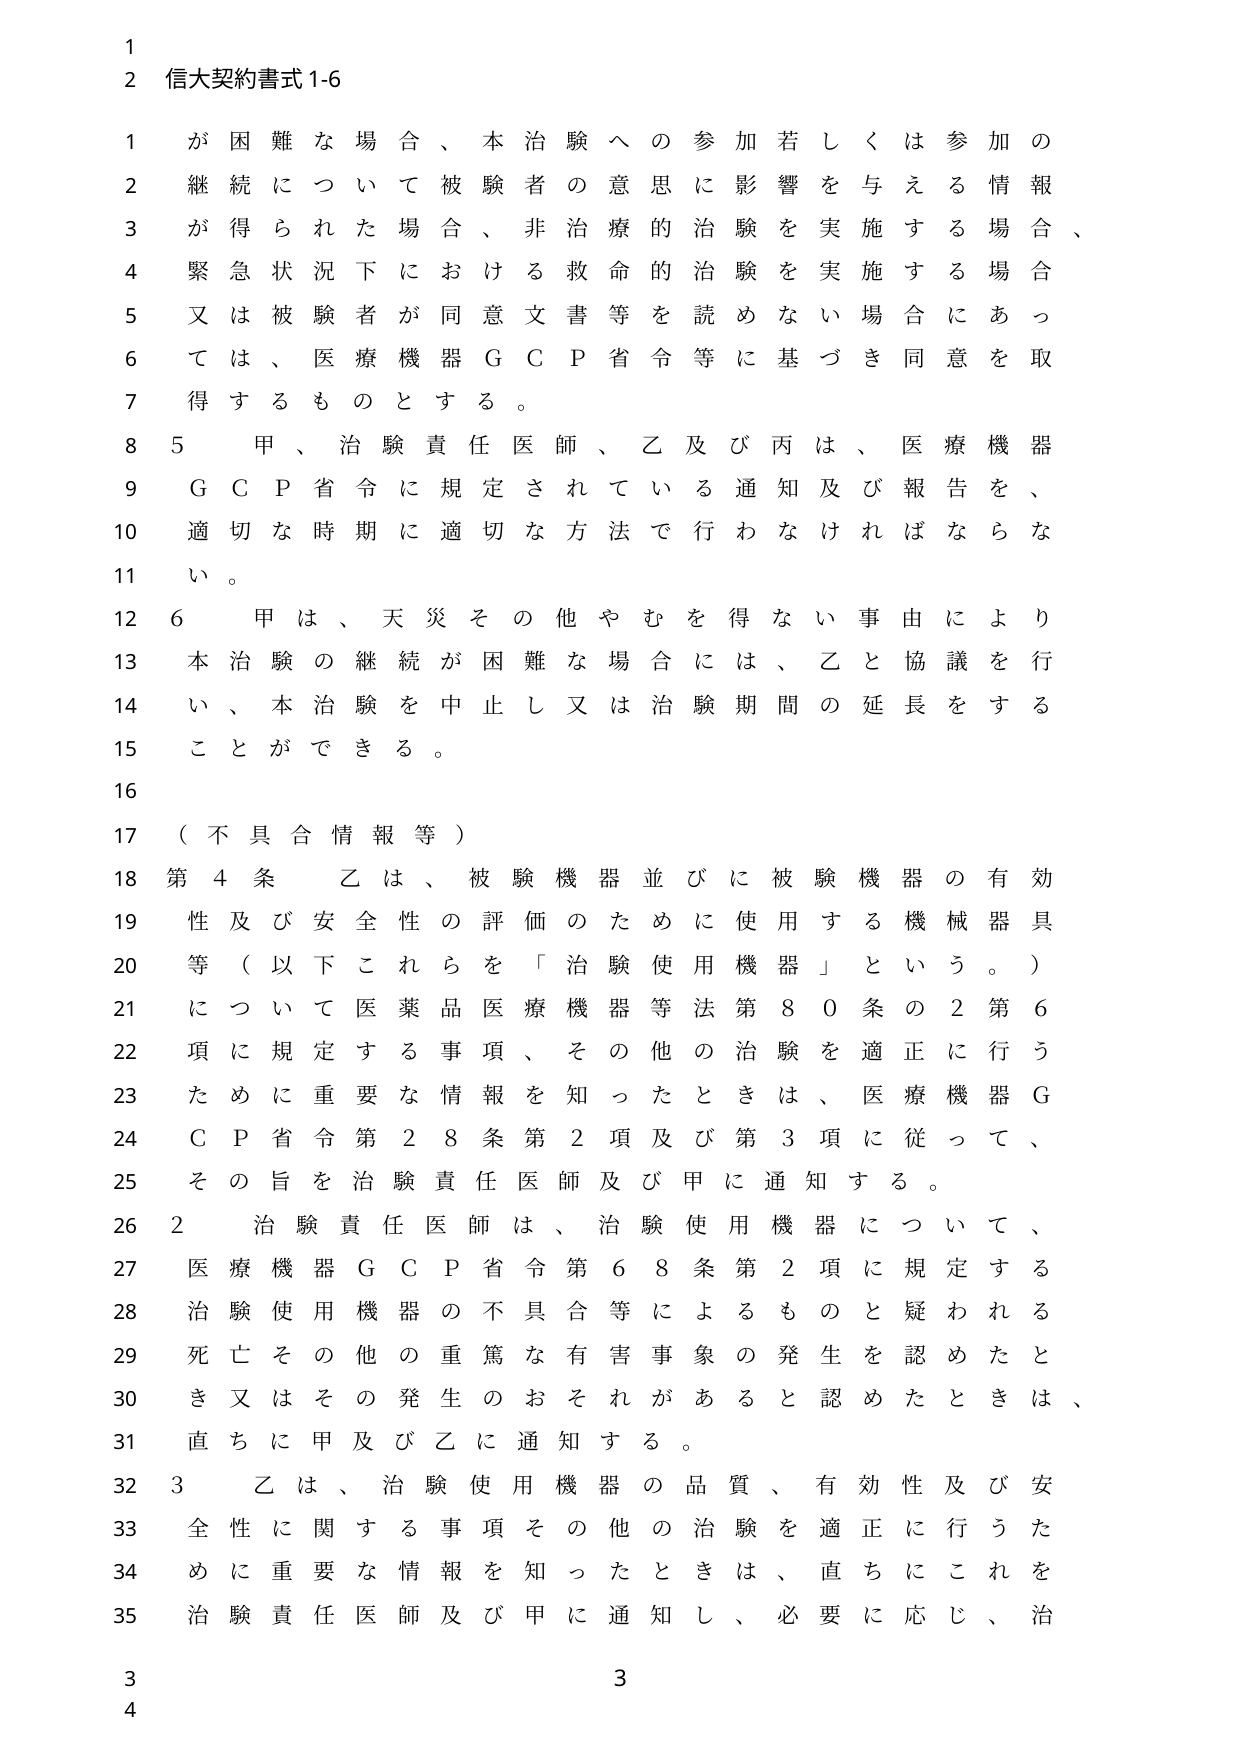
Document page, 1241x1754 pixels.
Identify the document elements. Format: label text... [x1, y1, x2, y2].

text ６ 甲は、天災その他やむを得ない事由により本治験の継続が困難な場合には、乙と協議を行い、本治験を中止し又は治験期間の延長をすることができる。 [166, 595, 1073, 769]
text ２ 治験責任医師は、治験使用機器について、医療機器ＧＣＰ省令第６８条第２項に規定する治験使用機器の不具合等によるものと疑われる死亡その他の重篤な有害事象の発生を認めたとき又はその発生のおそれがあると認めたときは、直ちに甲及び乙に通知する。 [166, 1202, 1073, 1462]
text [166, 1462, 1073, 1635]
text （不具合情報等） [166, 812, 1074, 855]
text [166, 119, 1073, 422]
text ５ 甲、治験責任医師、乙及び丙は、医療機器ＧＣＰ省令に規定されている通知及び報告を、適切な時期に適切な方法で行わなければならない。 [166, 422, 1073, 595]
text 第４条 乙は、被験機器並びに被験機器の有効性及び安全性の評価のために使用する機械器具等（以下これらを「治験使用機器」という。）について医薬品医療機器等法第８０条の２第６項に規定する事項、その他の治験を適正に行うために重要な情報を知ったときは、医療機器ＧＣＰ省令第２８条第２項及び第３項に従って、その旨を治験責任医師及び甲に通知する。 [166, 855, 1073, 1202]
